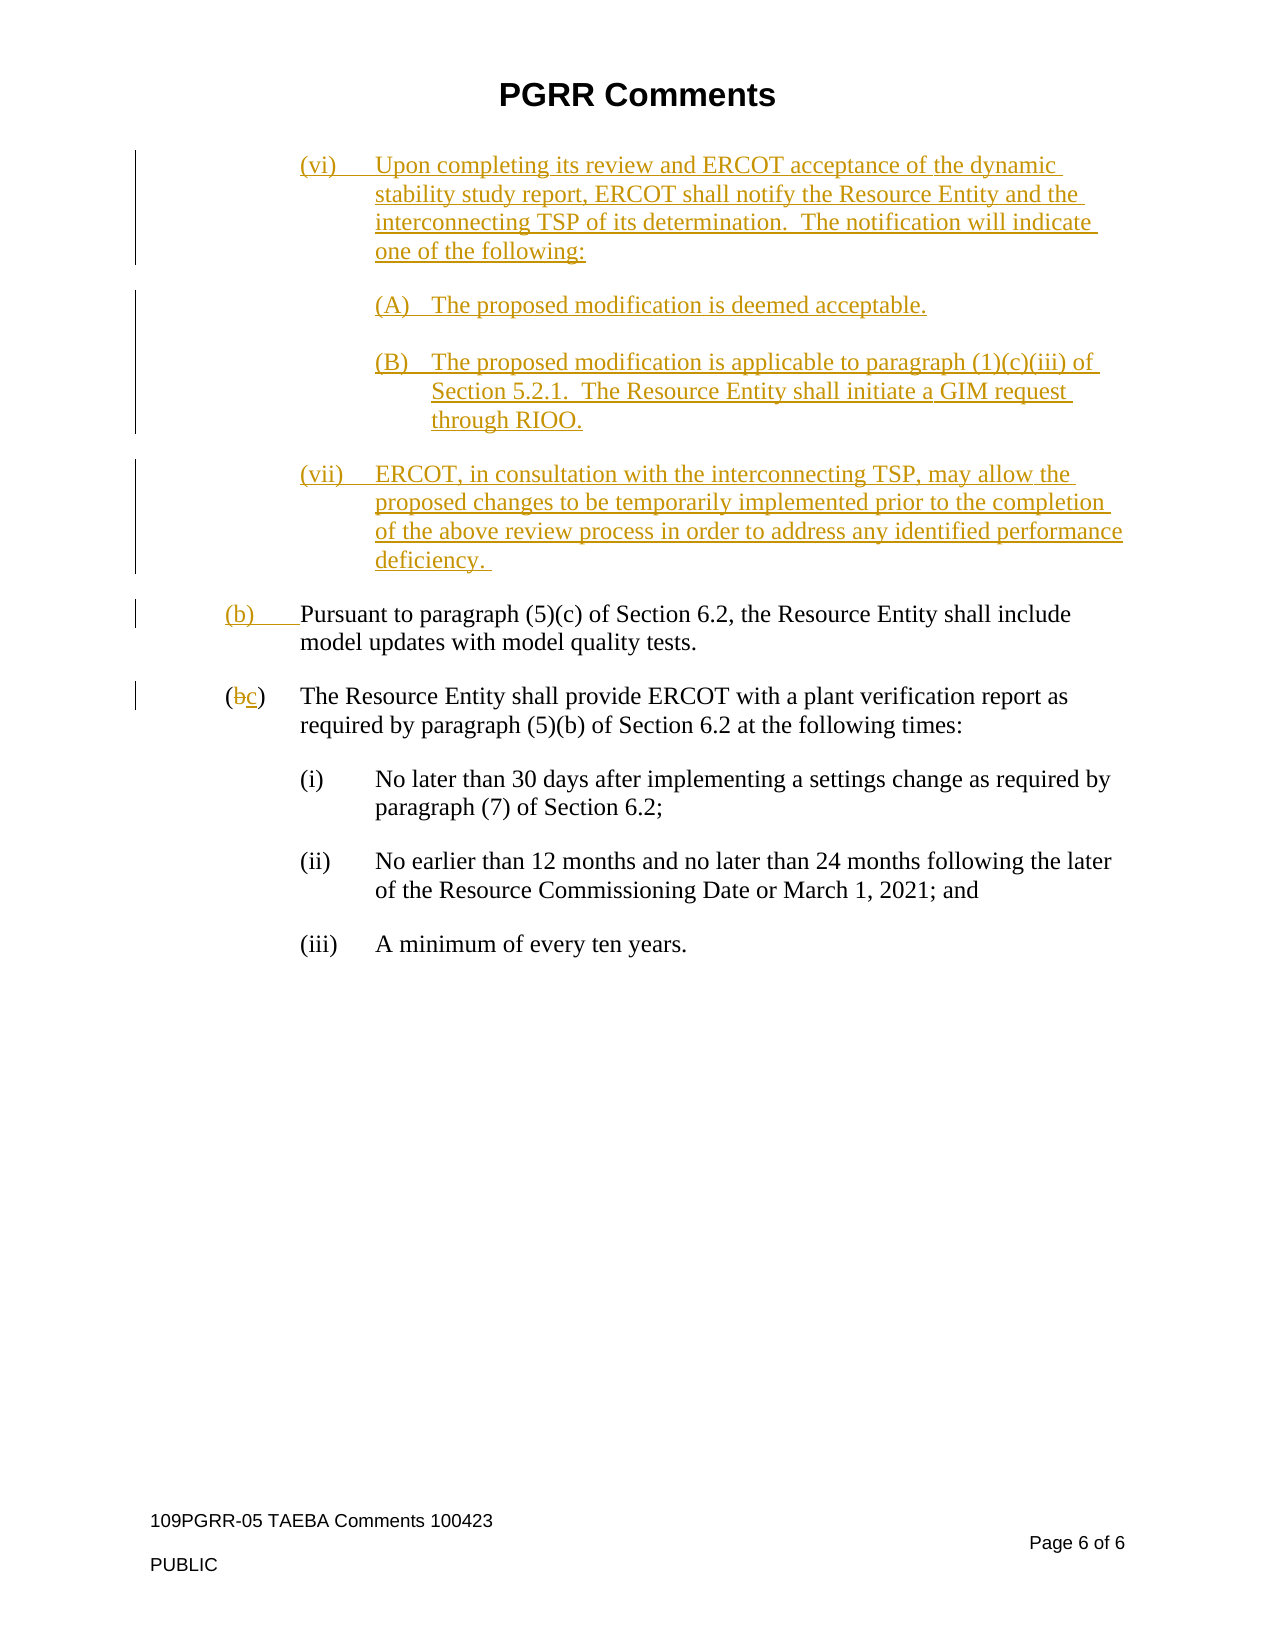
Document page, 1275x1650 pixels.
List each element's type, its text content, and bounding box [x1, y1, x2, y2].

list (ii) No earlier than 12 months and no later than 24 months following the later of the Resource Commissioning Date or March 1, 2021; and [300, 846, 1125, 904]
list () The Resource Entity shall provide ERCOT with a plant verification report as required by paragraph (5)(b) of Section 6.2 at the following times: [225, 681, 1125, 739]
list (i) No later than 30 days after implementing a settings change as required by paragraph (7) of Section 6.2; [300, 764, 1125, 821]
list (iii) A minimum of every ten years. [300, 929, 1125, 957]
list Pursuant to paragraph (5)(c) of Section 6.2, the Resource Entity shall include model updates with model quality tests. [225, 599, 1125, 656]
